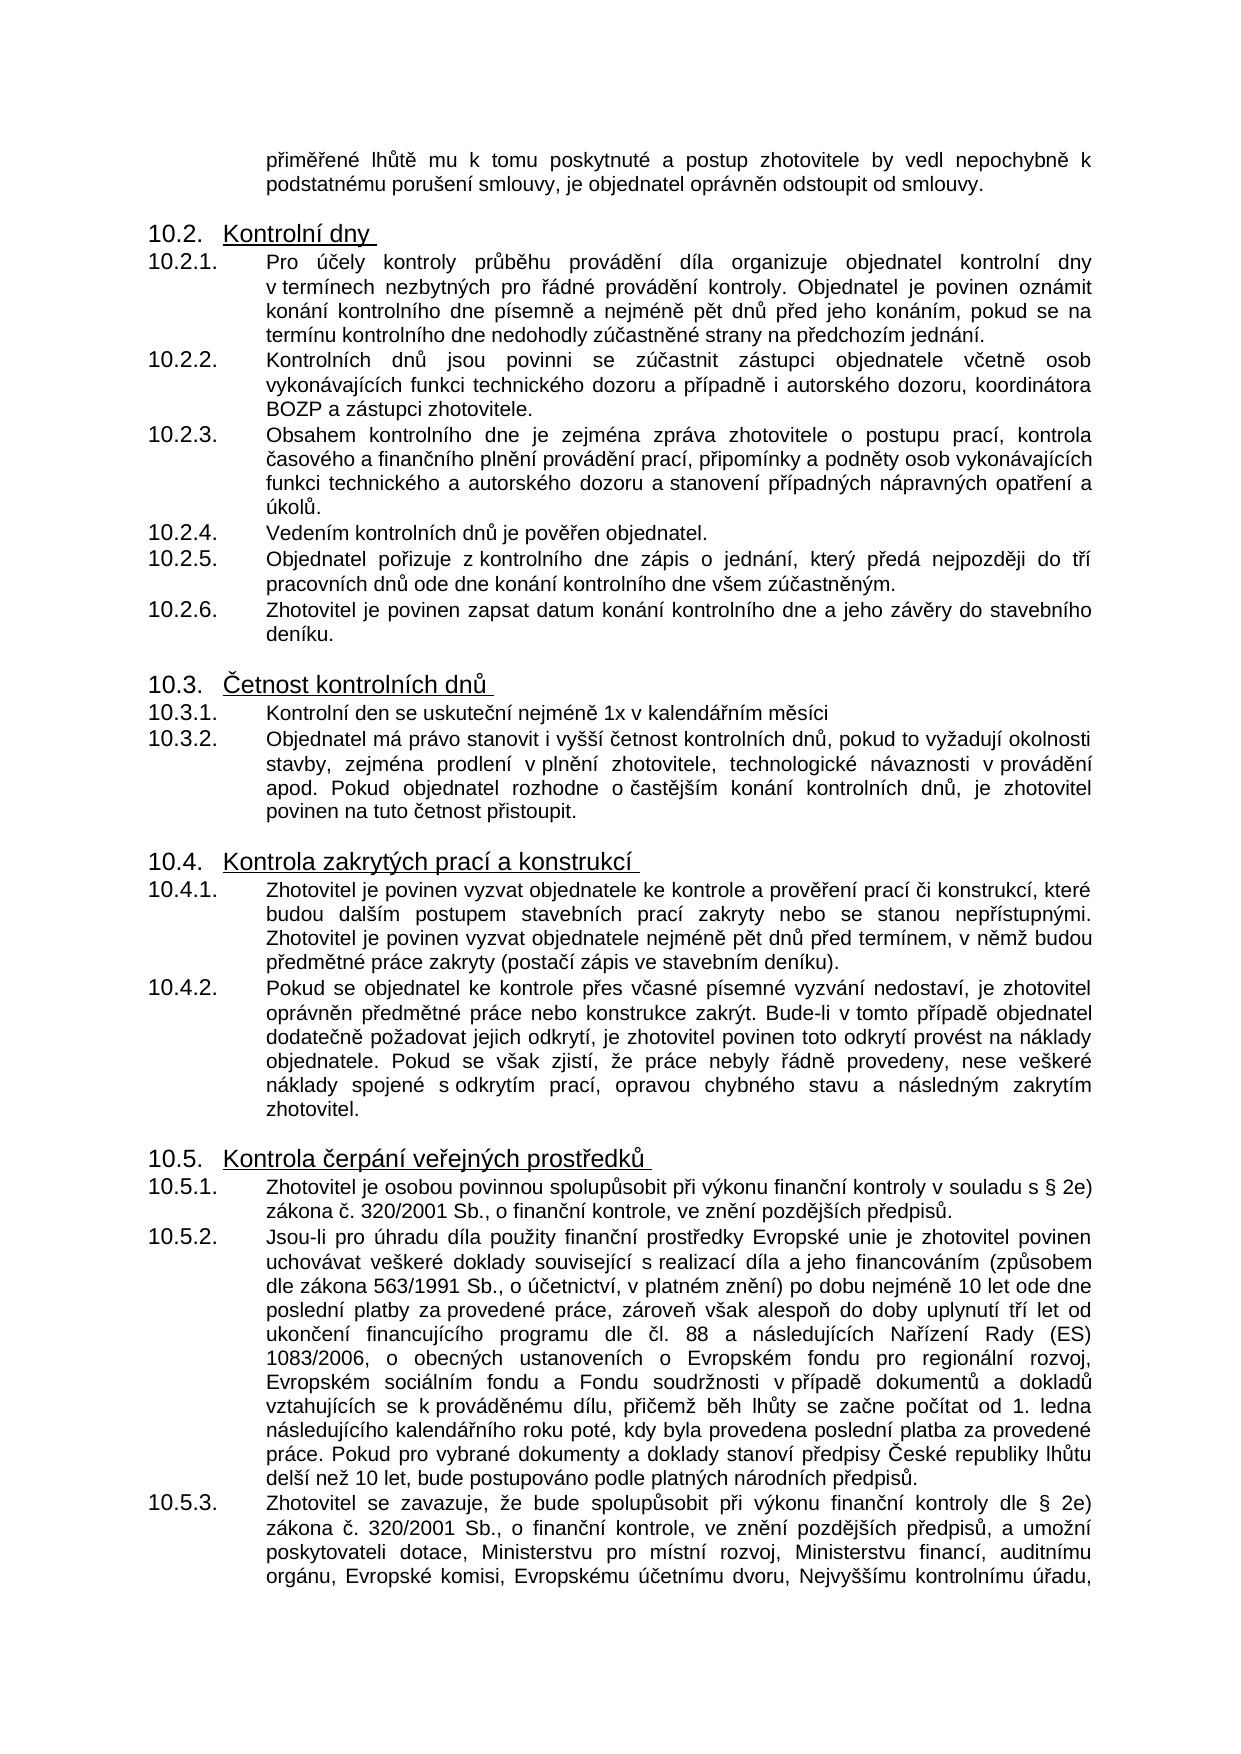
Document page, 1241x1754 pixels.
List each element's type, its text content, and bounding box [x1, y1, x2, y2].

list Zhotovitel je povinen zapsat datum konání kontrolního dne a jeho závěry do stavebního deníku. [148, 596, 1093, 646]
list Četnost kontrolních dnů [148, 670, 1093, 699]
list Kontrola zakrytých prací a konstrukcí [148, 847, 1093, 876]
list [148, 148, 1093, 196]
list Kontrola čerpání veřejných prostředků [148, 1144, 1093, 1173]
list Zhotovitel je osobou povinnou spolupůsobit při výkonu finanční kontroly v souladu s § 2e) zákona č. 320/2001 Sb., o finanční kontrole, ve znění pozdějších předpisů. [148, 1173, 1093, 1223]
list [148, 1489, 1093, 1587]
list Objednatel má právo stanovit i vyšší četnost kontrolních dnů, pokud to vyžadují okolnosti stavby, zejména prodlení v plnění zhotovitele, technologické návaznosti v provádění apod. Pokud objednatel rozhodne o častějším konání kontrolních dnů, je zhotovitel povinen na tuto četnost přistoupit. [148, 725, 1093, 823]
list Obsahem kontrolního dne je zejména zpráva zhotovitele o postupu prací, kontrola časového a finančního plnění provádění prací, připomínky a podněty osob vykonávajících funkci technického a autorského dozoru a stanovení případných nápravných opatření a úkolů. [148, 421, 1093, 519]
list Vedením kontrolních dnů je pověřen objednatel. [148, 519, 1093, 545]
list Pro účely kontroly průběhu provádění díla organizuje objednatel kontrolní dny v termínech nezbytných pro řádné provádění kontroly. Objednatel je povinen oznámit konání kontrolního dne písemně a nejméně pět dnů před jeho konáním, pokud se na termínu kontrolního dne nedohodly zúčastněné strany na předchozím jednání. [148, 248, 1093, 346]
list Jsou-li pro úhradu díla použity finanční prostředky Evropské unie je zhotovitel povinen uchovávat veškeré doklady související s realizací díla a jeho financováním (způsobem dle zákona 563/1991 Sb., o účetnictví, v platném znění) po dobu nejméně 10 let ode dne poslední platby za provedené práce, zároveň však alespoň do doby uplynutí tří let od ukončení financujícího programu dle čl. 88 a následujících Nařízení Rady (ES) 1083/2006, o obecných ustanoveních o Evropském fondu pro regionální rozvoj, Evropském sociálním fondu a Fondu soudržnosti v případě dokumentů a dokladů vztahujících se k prováděnému dílu, přičemž běh lhůty se začne počítat od 1. ledna následujícího kalendářního roku poté, kdy byla provedena poslední platba za provedené práce. Pokud pro vybrané dokumenty a doklady stanoví předpisy České republiky lhůtu delší než 10 let, bude postupováno podle platných národních předpisů. [148, 1223, 1093, 1489]
list Zhotovitel je povinen vyzvat objednatele ke kontrole a prověření prací či konstrukcí, které budou dalším postupem stavebních prací zakryty nebo se stanou nepřístupnými. Zhotovitel je povinen vyzvat objednatele nejméně pět dnů před termínem, v němž budou předmětné práce zakryty (postačí zápis ve stavebním deníku). [148, 876, 1093, 974]
list Pokud se objednatel ke kontrole přes včasné písemné vyzvání nedostaví, je zhotovitel oprávněn předmětné práce nebo konstrukce zakrýt. Bude-li v tomto případě objednatel dodatečně požadovat jejich odkrytí, je zhotovitel povinen toto odkrytí provést na náklady objednatele. Pokud se však zjistí, že práce nebyly řádně provedeny, nese veškeré náklady spojené s odkrytím prací, opravou chybného stavu a následným zakrytím zhotovitel. [148, 974, 1093, 1120]
list Kontrolní den se uskuteční nejméně 1x v kalendářním měsíci [148, 699, 1093, 725]
list Objednatel pořizuje z kontrolního dne zápis o jednání, který předá nejpozději do tří pracovních dnů ode dne konání kontrolního dne všem zúčastněným. [148, 545, 1093, 596]
list Kontrolních dnů jsou povinni se zúčastnit zástupci objednatele včetně osob vykonávajících funkci technického dozoru a případně i autorského dozoru, koordinátora BOZP a zástupci zhotovitele. [148, 346, 1093, 421]
list Kontrolní dny [148, 219, 1093, 248]
